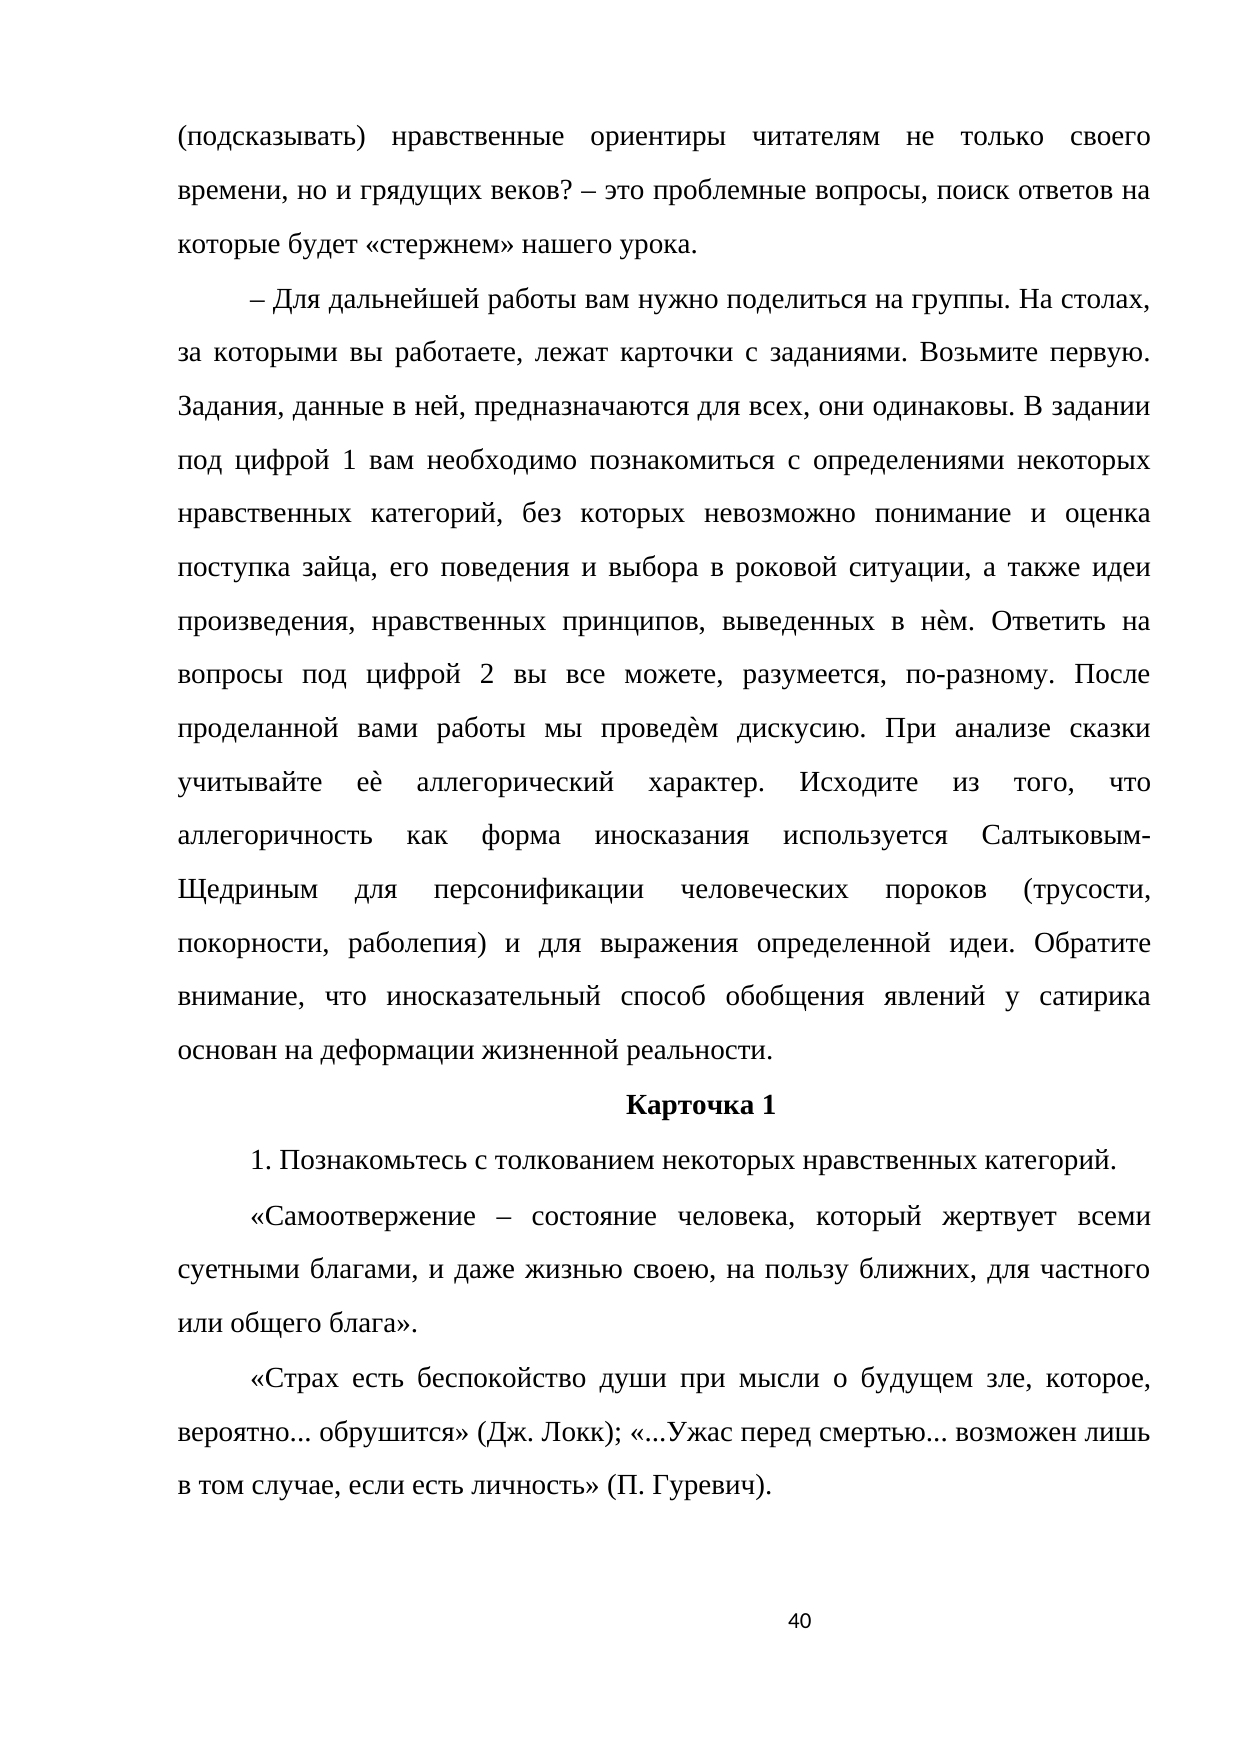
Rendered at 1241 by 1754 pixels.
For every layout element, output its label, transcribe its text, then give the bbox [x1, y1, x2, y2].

text «Самоотвержение – состояние человека, который жертвует всеми суетными благами, и даже жизнью своею, на пользу ближних, для частного или общего блага». [177, 1198, 1152, 1338]
text Карточка 1 [177, 1087, 1152, 1121]
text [177, 118, 1152, 259]
text 1. Познакомьтесь с толкованием некоторых нравственных категорий. [177, 1142, 1152, 1176]
text «Страх есть беспокойство души при мысли о будущем зле, которое, вероятно... обрушится» (Дж. Локк); «...Ужас перед смертью... возможен лишь в том случае, если есть личность» (П. Гуревич). [177, 1360, 1152, 1501]
text – Для дальнейшей работы вам нужно поделиться на группы. На столах, за которыми вы работаете, лежат карточки с заданиями. Возьмите первую. Задания, данные в ней, предназначаются для всех, они одинаковы. В задании под цифрой 1 вам необходимо познакомиться с определениями некоторых нравственных категорий, без которых невозможно понимание и оценка поступка зайца, его поведения и выбора в роковой ситуации, а также идеи произведения, нравственных принципов, выведенных в нѐм. Ответить на вопросы под цифрой 2 вы все можете, разумеется, по-разному. После проделанной вами работы мы проведѐм дискусию. При анализе сказки учитывайте еѐ аллегорический характер. Исходите из того, что аллегоричность как форма иносказания используется Салтыковым-Щедриным для персонификации человеческих пороков (трусости, покорности, раболепия) и для выражения определенной идеи. Обратите внимание, что иносказательный способ обобщения явлений у сатирика основан на деформации жизненной реальности. [177, 281, 1152, 1066]
